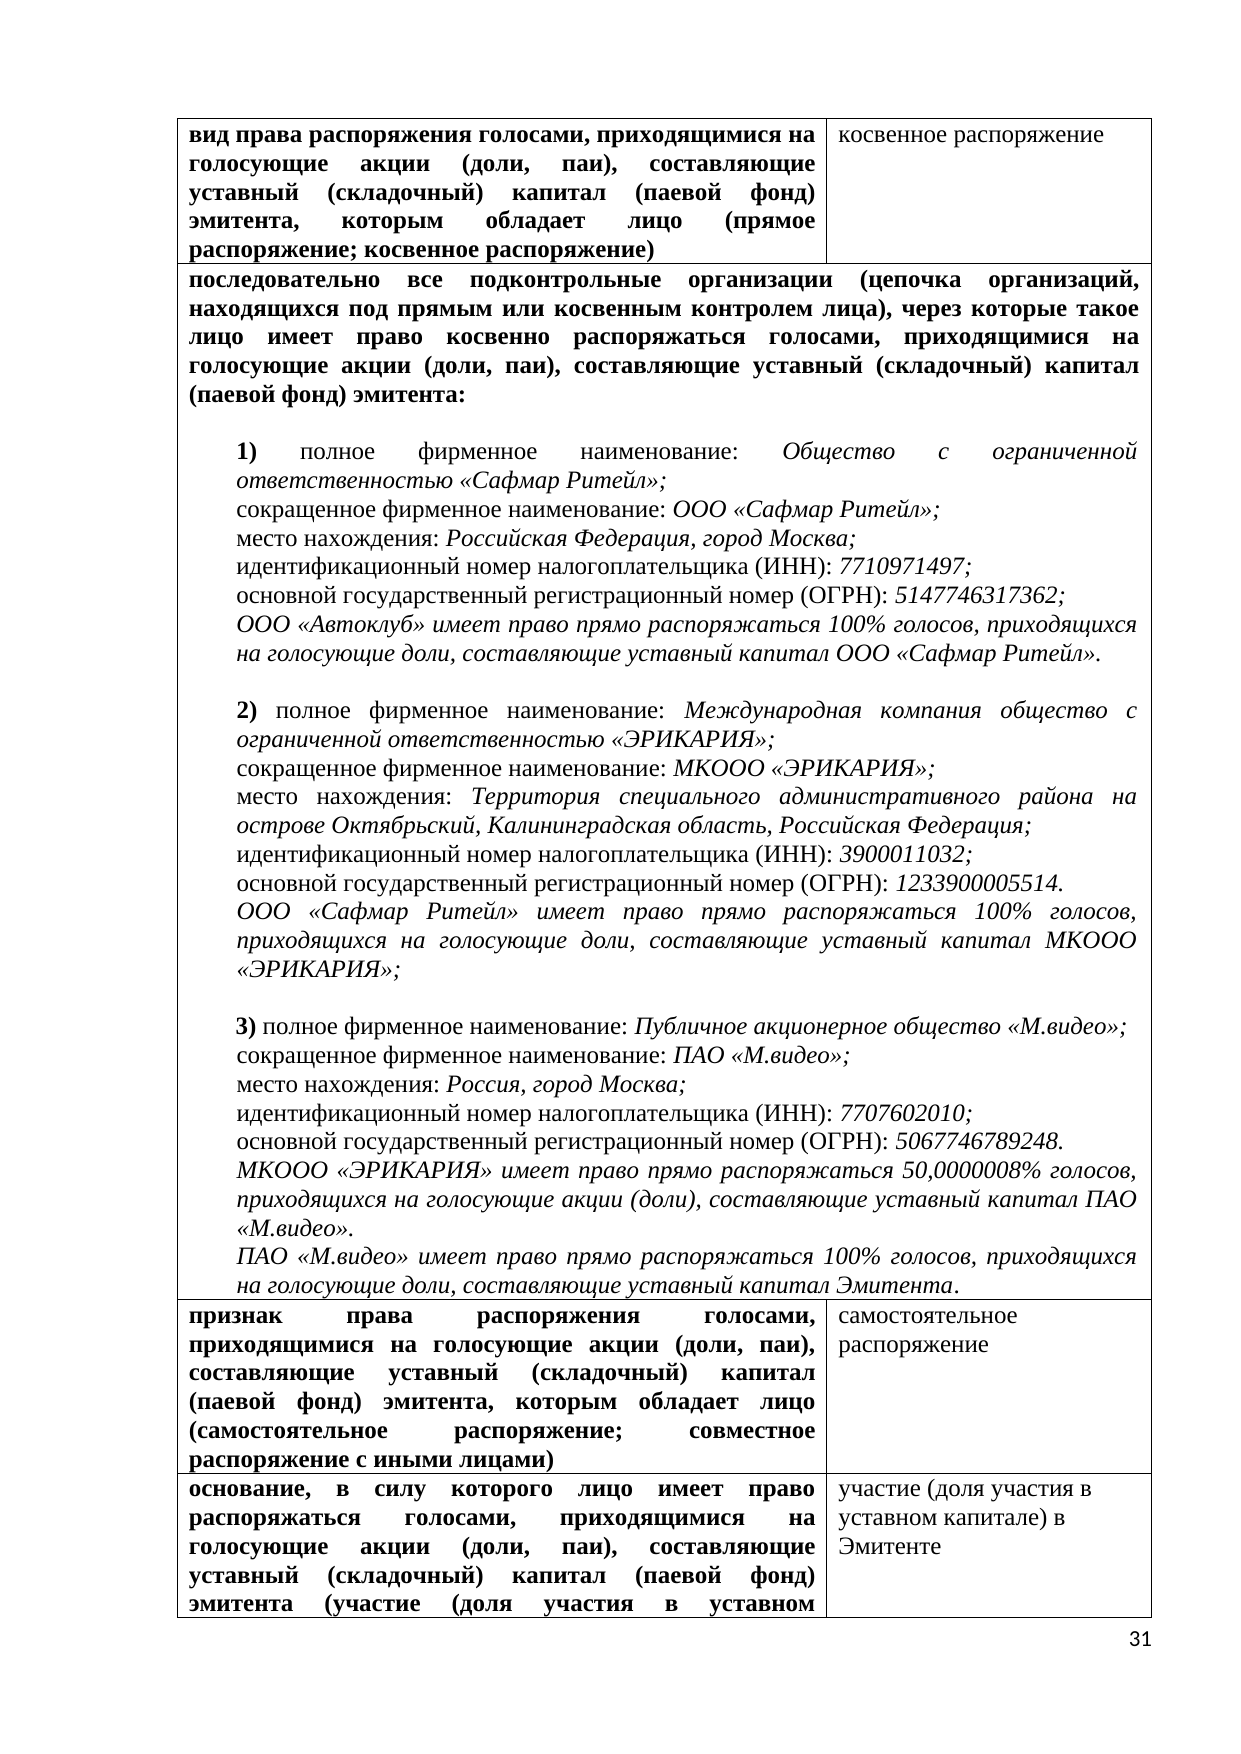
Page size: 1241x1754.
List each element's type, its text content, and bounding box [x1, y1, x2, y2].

table_cell вид права распоряжения голосами, приходящимися на голосующие акции (доли, паи), составляющие уставный (складочный) капитал (паевой фонд) эмитента, которым обладает лицо (прямое распоряжение; косвенное распоряжение) [178, 119, 826, 263]
table_cell признак права распоряжения голосами, приходящимися на голосующие акции (доли, паи), составляющие уставный (складочный) капитал (паевой фонд) эмитента, которым обладает лицо (самостоятельное распоряжение; совместное распоряжение с иными лицами) [178, 1300, 826, 1472]
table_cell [178, 1474, 826, 1617]
table_cell косвенное распоряжение [827, 119, 1151, 263]
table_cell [827, 1474, 1151, 1617]
table_cell самостоятельное распоряжение [827, 1300, 1151, 1472]
table_cell последовательно все подконтрольные организации (цепочка организаций, находящихся под прямым или косвенным контролем лица), через которые такое лицо имеет право косвенно распоряжаться голосами, приходящимися на голосующие акции (доли, паи), составляющие уставный (складочный) капитал (паевой фонд) эмитента: 1) полное фирменное наименование: Общество с ограниченной ответственностью «Сафмар Ритейл»; сокращенное фирменное наименование: ООО «Сафмар Ритейл»; место нахождения: Российская Федерация, город Москва; идентификационный номер налогоплательщика (ИНН): 7710971497; основной государственный регистрационный номер (ОГРН): 5147746317362; ООО «Автоклуб» имеет право прямо распоряжаться 100% голосов, приходящихся на голосующие доли, составляющие уставный капитал ООО «Сафмар Ритейл». 2) полное фирменное наименование: Международная компания общество с ограниченной ответственностью «ЭРИКАРИЯ»; сокращенное фирменное наименование: МКООО «ЭРИКАРИЯ»; место нахождения: Территория специального административного района на острове Октябрьский, Калининградская область, Российская Федерация; идентификационный номер налогоплательщика (ИНН): 3900011032; основной государственный регистрационный номер (ОГРН): 1233900005514. ООО «Сафмар Ритейл» имеет право прямо распоряжаться 100% голосов, приходящихся на голосующие доли, составляющие уставный капитал МКООО «ЭРИКАРИЯ»; 3) полное фирменное наименование: Публичное акционерное общество «М.видео»; сокращенное фирменное наименование: ПАО «М.видео»; место нахождения: Россия, город Москва; идентификационный номер налогоплательщика (ИНН): 7707602010; основной государственный регистрационный номер (ОГРН): 5067746789248. МКООО «ЭРИКАРИЯ» имеет право прямо распоряжаться 50,0000008% голосов, приходящихся на голосующие акции (доли), составляющие уставный капитал ПАО «М.видео». ПАО «М.видео» имеет право прямо распоряжаться 100% голосов, приходящихся на голосующие доли, составляющие уставный капитал Эмитента. [178, 264, 1151, 1299]
